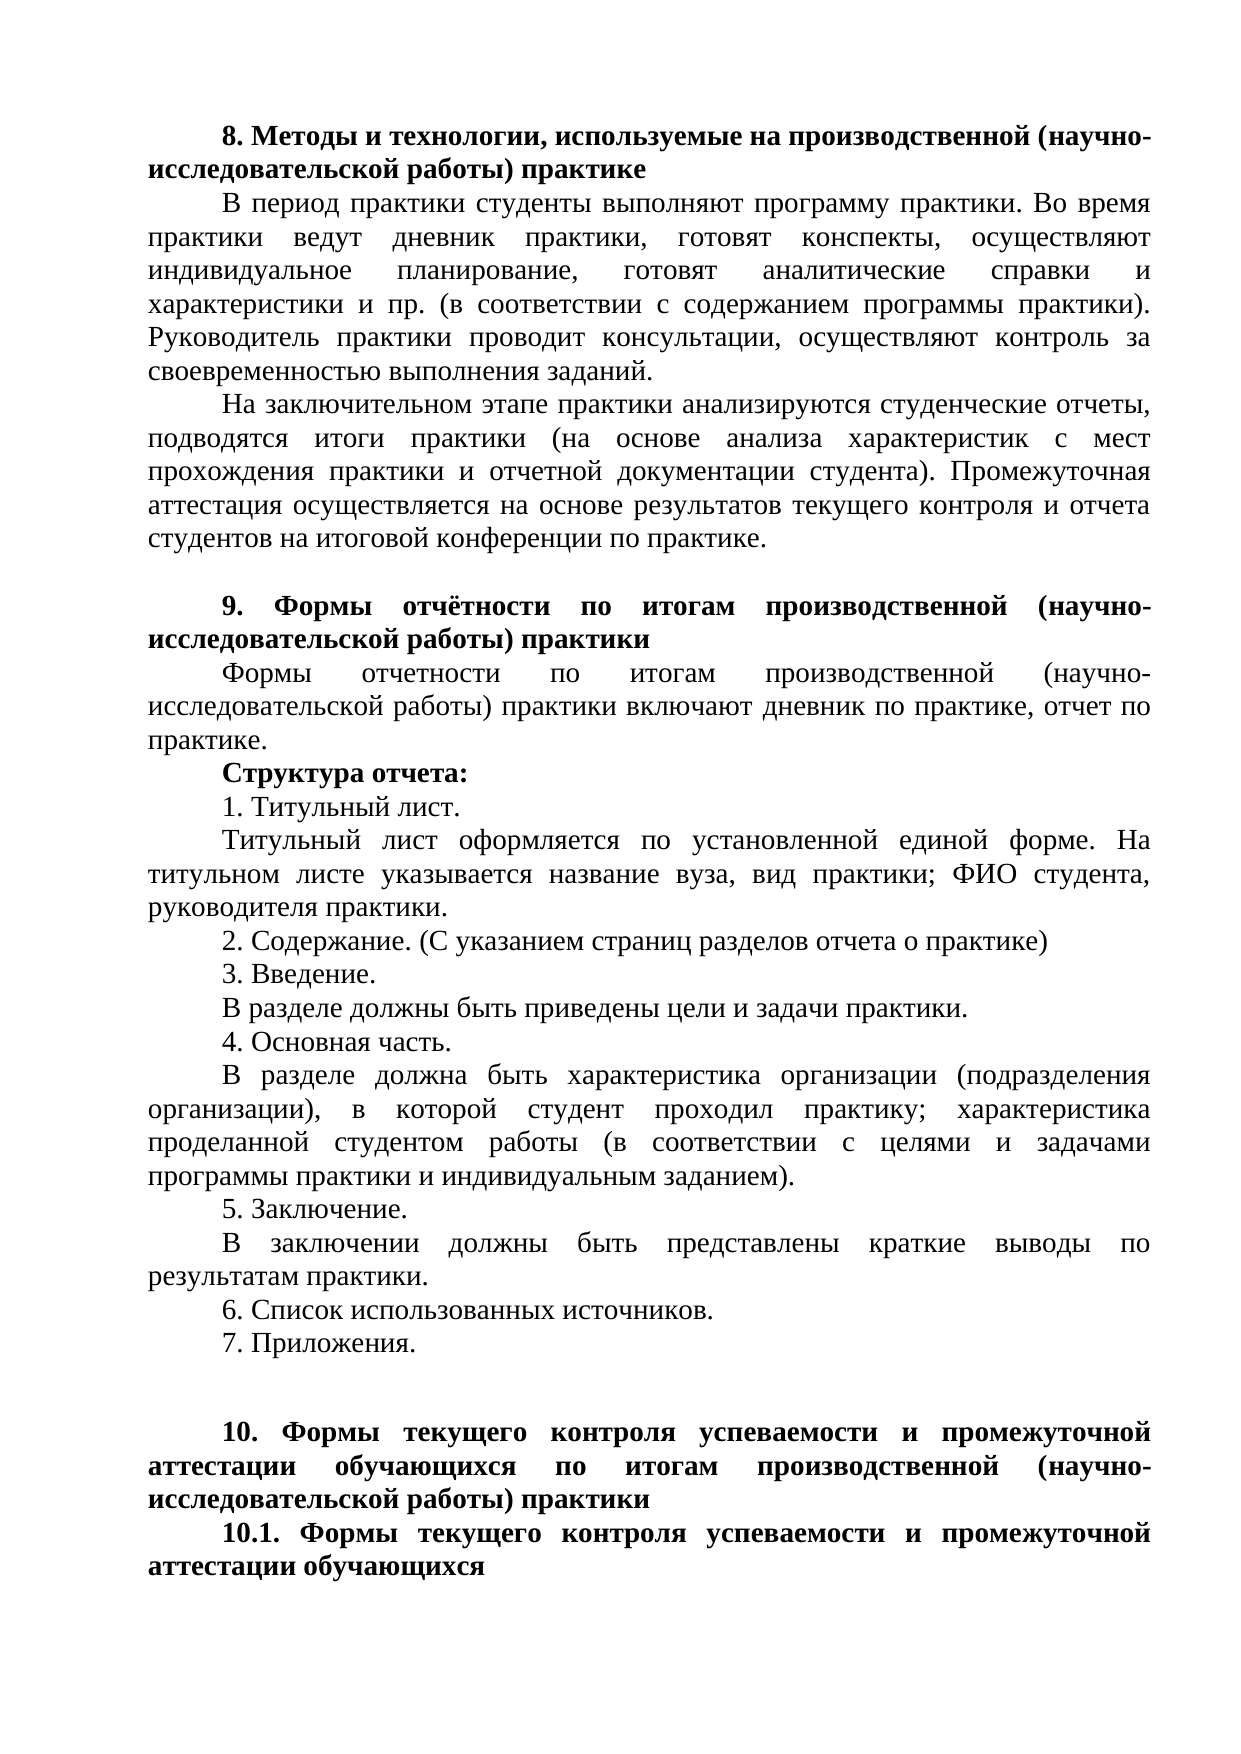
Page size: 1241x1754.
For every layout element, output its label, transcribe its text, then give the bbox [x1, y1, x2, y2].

text 4. Основная часть. [148, 1024, 1152, 1057]
text 10.1. Формы текущего контроля успеваемости и промежуточной аттестации обучающихся [148, 1515, 1152, 1582]
text 6. Список использованных источников. [148, 1292, 1152, 1326]
text Титульный лист оформляется по установленной единой форме. На титульном листе указывается название вуза, вид практики; ФИО студента, руководителя практики. [148, 822, 1152, 923]
text На заключительном этапе практики анализируются студенческие отчеты, подводятся итоги практики (на основе анализа характеристик с мест прохождения практики и отчетной документации студента). Промежуточная аттестация осуществляется на основе результатов текущего контроля и отчета студентов на итоговой конференции по практике. [148, 386, 1152, 554]
text 2. Содержание. (С указанием страниц разделов отчета о практике) [148, 923, 1152, 957]
text 9. Формы отчётности по итогам производственной (научно-исследовательской работы) практики [148, 588, 1152, 655]
text 7. Приложения. [148, 1326, 1152, 1359]
text 10. Формы текущего контроля успеваемости и промежуточной аттестации обучающихся по итогам производственной (научно-исследовательской работы) практики [148, 1414, 1152, 1515]
text 5. Заключение. [148, 1191, 1152, 1225]
text В разделе должны быть приведены цели и задачи практики. [148, 990, 1152, 1024]
text В заключении должны быть представлены краткие выводы по результатам практики. [148, 1225, 1152, 1292]
text В период практики студенты выполняют программу практики. Во время практики ведут дневник практики, готовят конспекты, осуществляют индивидуальное планирование, готовят аналитические справки и характеристики и пр. (в соответствии с содержанием программы практики). Руководитель практики проводит консультации, осуществляют контроль за своевременностью выполнения заданий. [148, 185, 1152, 386]
text Формы отчетности по итогам производственной (научно-исследовательской работы) практики включают дневник по практике, отчет по практике. [148, 655, 1152, 755]
text В разделе должна быть характеристика организации (подразделения организации), в которой студент проходил практику; характеристика проделанной студентом работы (в соответствии с целями и задачами программы практики и индивидуальным заданием). [148, 1057, 1152, 1191]
text 3. Введение. [148, 957, 1152, 990]
text 1. Титульный лист. [148, 789, 1152, 822]
text Структура отчета: [148, 755, 1152, 789]
text 8. Методы и технологии, используемые на производственной (научно-исследовательской работы) практике [148, 118, 1152, 185]
